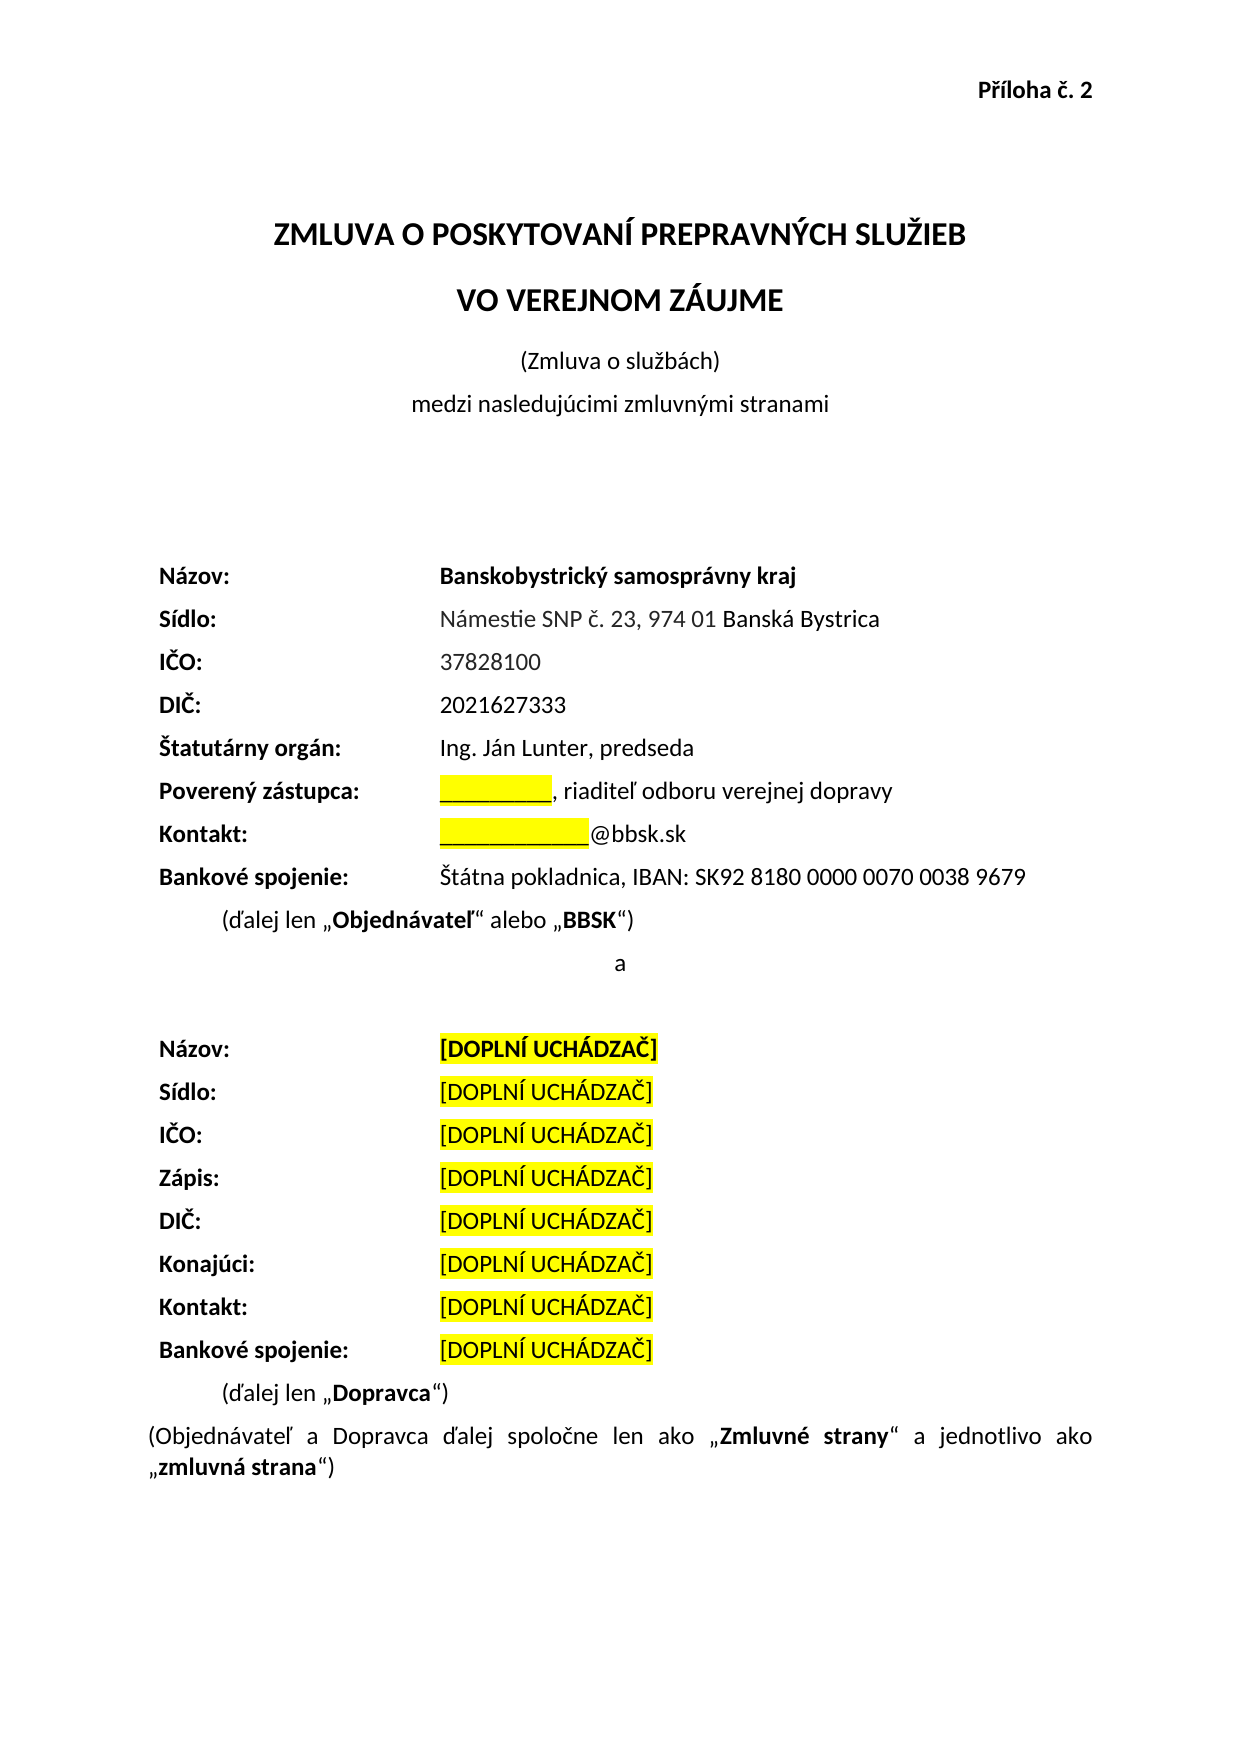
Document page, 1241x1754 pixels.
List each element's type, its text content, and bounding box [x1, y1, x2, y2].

table_cell _________, riaditeľ odboru verejnej dopravy [428, 775, 1107, 818]
table_cell Štátna pokladnica, IBAN: SK92 8180 0000 0070 0038 9679 [428, 861, 1107, 904]
table_cell [DOPLNÍ UCHÁDZAČ] [428, 1076, 1107, 1119]
table_cell Kontakt: [148, 1291, 428, 1334]
table_cell Zápis: [148, 1162, 428, 1205]
table_cell DIČ: [148, 689, 428, 732]
table_cell [DOPLNÍ UCHÁDZAČ] [428, 1119, 1107, 1162]
table_header Názov: [148, 560, 428, 603]
text (Objednávateľ a Dopravca ďalej spoločne len ako „Zmluvné strany“ a jednotlivo ako „zmluvná strana“) [148, 1420, 1093, 1481]
table_cell 2021627333 [428, 689, 1107, 732]
table_cell Bankové spojenie: [148, 861, 428, 904]
table_cell [DOPLNÍ UCHÁDZAČ] [428, 1248, 1107, 1291]
text (Zmluva o službách) [148, 345, 1093, 375]
table_cell DIČ: [148, 1205, 428, 1248]
table_cell Sídlo: [148, 603, 428, 646]
table_cell [DOPLNÍ UCHÁDZAČ] [428, 1162, 1107, 1205]
table_cell [DOPLNÍ UCHÁDZAČ] [428, 1334, 1107, 1377]
table_cell Štatutárny orgán: [148, 732, 428, 775]
text (ďalej len „Objednávateľ“ alebo „BBSK“) [148, 904, 1093, 935]
text VO VEREJNOM ZÁUJME [148, 279, 1093, 320]
table_cell Sídlo: [148, 1076, 428, 1119]
table_cell Námestie SNP č. 23, 974 01 Banská Bystrica [428, 603, 1107, 646]
table_header Názov: [148, 1033, 428, 1076]
table_cell IČO: [148, 646, 428, 689]
table_cell [DOPLNÍ UCHÁDZAČ] [428, 1291, 1107, 1334]
table_cell [DOPLNÍ UCHÁDZAČ] [428, 1205, 1107, 1248]
table_cell Ing. Ján Lunter, predseda [428, 732, 1107, 775]
text ZMLUVA O POSKYTOVANÍ PREPRAVNÝCH SLUŽIEB [148, 213, 1093, 254]
text (ďalej len „Dopravca“) [148, 1377, 1093, 1408]
text medzi nasledujúcimi zmluvnými stranami [148, 388, 1093, 418]
text a [148, 947, 1093, 978]
table_cell 37828100 [428, 646, 1107, 689]
table_cell IČO: [148, 1119, 428, 1162]
table_header [DOPLNÍ UCHÁDZAČ] [428, 1033, 1107, 1076]
table_cell Bankové spojenie: [148, 1334, 428, 1377]
table_cell Poverený zástupca: [148, 775, 428, 818]
table_cell Konajúci: [148, 1248, 428, 1291]
table_cell Kontakt: [148, 818, 428, 861]
table_cell ____________@bbsk.sk [428, 818, 1107, 861]
table_header Banskobystrický samosprávny kraj [428, 560, 1107, 603]
